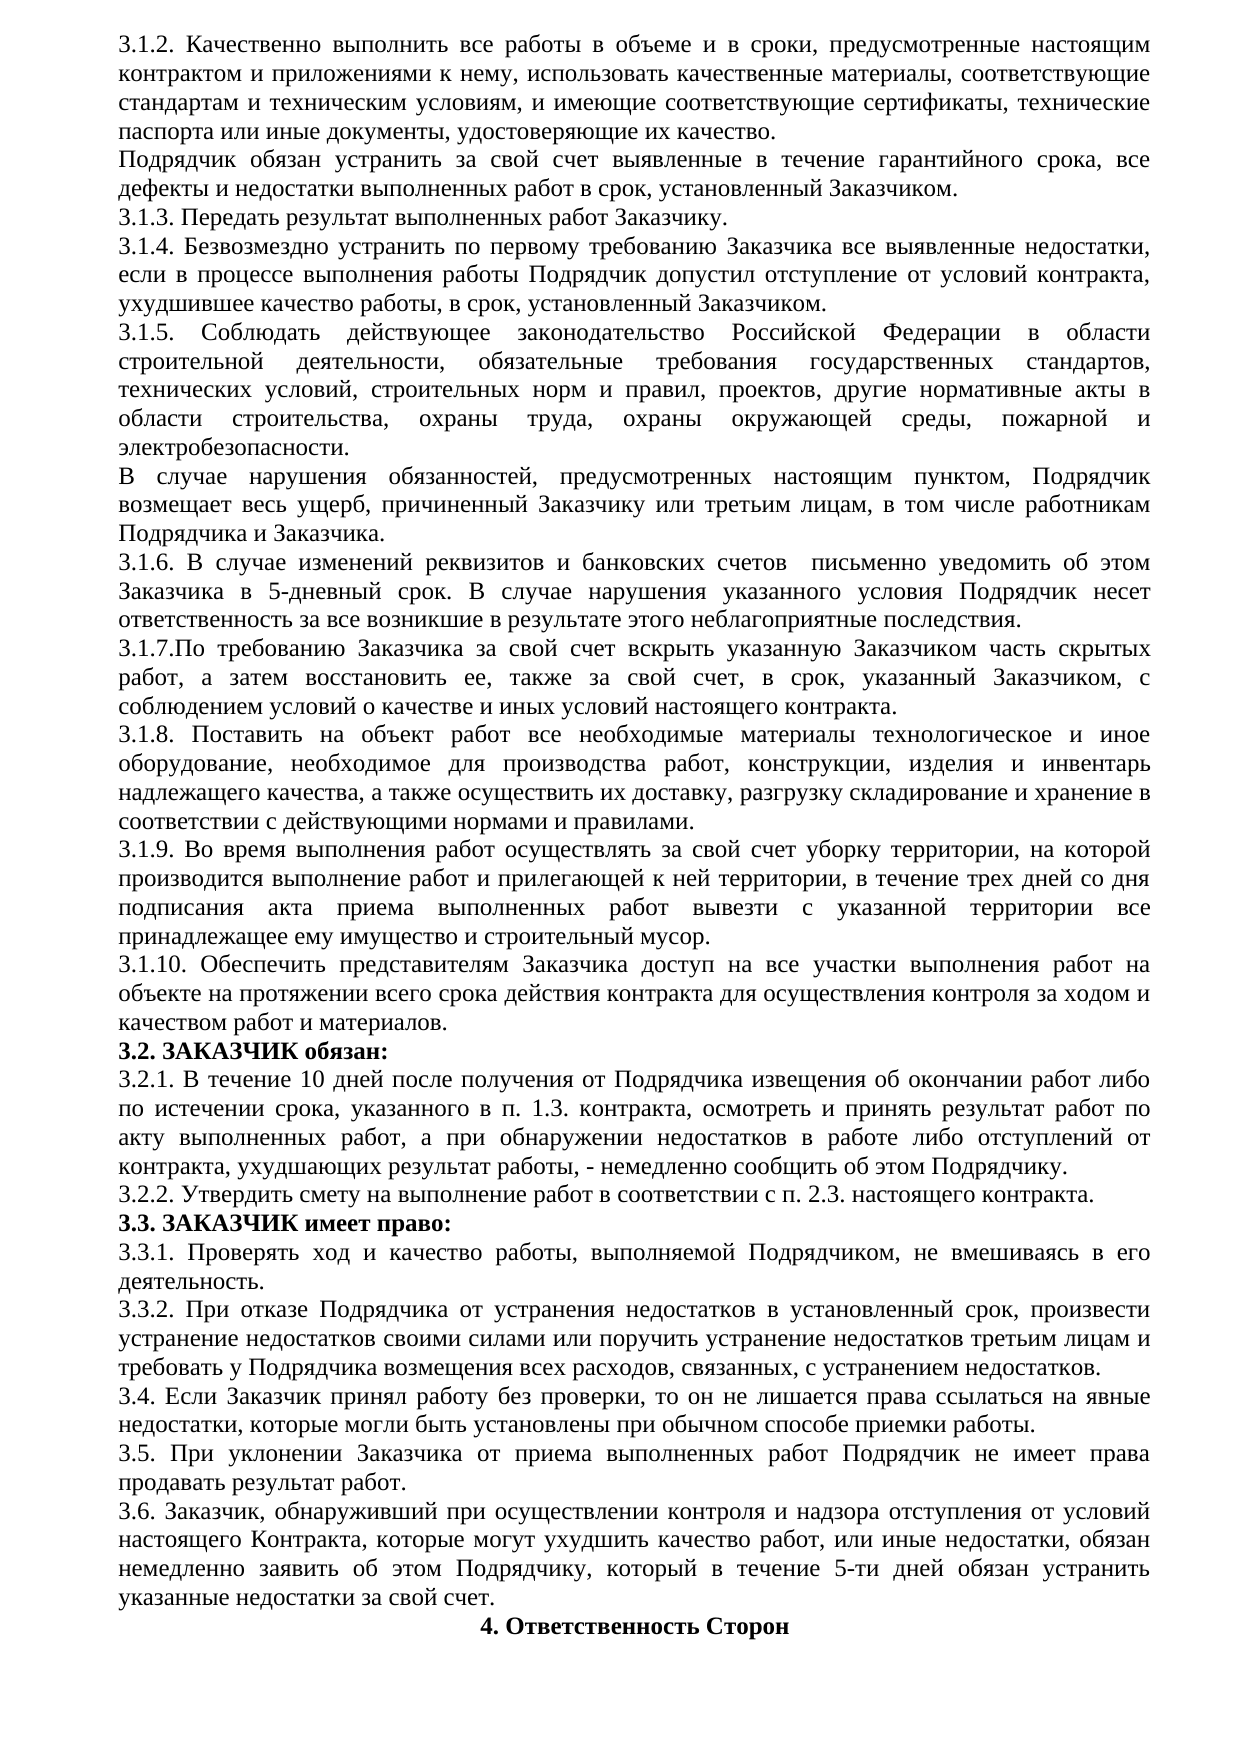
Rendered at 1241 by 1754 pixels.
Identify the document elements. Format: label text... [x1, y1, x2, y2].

text В случае нарушения обязанностей, предусмотренных настоящим пунктом, Подрядчик возмещает весь ущерб, причиненный Заказчику или третьим лицам, в том числе работникам Подрядчика и Заказчика. [118, 461, 1152, 547]
text 3.1.2. Качественно выполнить все работы в объеме и в сроки, предусмотренные настоящим контрактом и приложениями к нему, использовать качественные материалы, соответствующие стандартам и техническим условиям, и имеющие соответствующие сертификаты, технические паспорта или иные документы, удостоверяющие их качество. [118, 29, 1152, 144]
text 3.3.1. Проверять ход и качество работы, выполняемой Подрядчиком, не вмешиваясь в его деятельность. [118, 1237, 1152, 1294]
text 3.1.10. Обеспечить представителям Заказчика доступ на все участки выполнения работ на объекте на протяжении всего срока действия контракта для осуществления контроля за ходом и качеством работ и материалов. [118, 949, 1152, 1036]
text 3.5. При уклонении Заказчика от приема выполненных работ Подрядчик не имеет права продавать результат работ. [118, 1438, 1152, 1496]
text Подрядчик обязан устранить за свой счет выявленные в течение гарантийного срока, все дефекты и недостатки выполненных работ в срок, установленный Заказчиком. [118, 144, 1152, 202]
text 3.1.9. Во время выполнения работ осуществлять за свой счет уборку территории, на которой производится выполнение работ и прилегающей к ней территории, в течение трех дней со дня подписания акта приема выполненных работ вывезти с указанной территории все принадлежащее ему имущество и строительный мусор. [118, 834, 1152, 949]
text 3.2.1. В течение 10 дней после получения от Подрядчика извещения об окончании работ либо по истечении срока, указанного в п. 1.3. контракта, осмотреть и принять результат работ по акту выполненных работ, а при обнаружении недостатков в работе либо отступлений от контракта, ухудшающих результат работы, - немедленно сообщить об этом Подрядчику. [118, 1064, 1152, 1179]
text 3.6. Заказчик, обнаруживший при осуществлении контроля и надзора отступления от условий настоящего Контракта, которые могут ухудшить качество работ, или иные недостатки, обязан немедленно заявить об этом Подрядчику, который в течение 5-ти дней обязан устранить указанные недостатки за свой счет. [118, 1496, 1152, 1611]
text 3.3. ЗАКАЗЧИК имеет право: [118, 1208, 1152, 1237]
text 3.1.8. Поставить на объект работ все необходимые материалы технологическое и иное оборудование, необходимое для производства работ, конструкции, изделия и инвентарь надлежащего качества, а также осуществить их доставку, разгрузку складирование и хранение в соответствии с действующими нормами и правилами. [118, 719, 1152, 834]
text 3.3.2. При отказе Подрядчика от устранения недостатков в установленный срок, произвести устранение недостатков своими силами или поручить устранение недостатков третьим лицам и требовать у Подрядчика возмещения всех расходов, связанных, с устранением недостатков. [118, 1294, 1152, 1381]
text 3.1.6. В случае изменений реквизитов и банковских счетов письменно уведомить об этом Заказчика в 5-дневный срок. В случае нарушения указанного условия Подрядчик несет ответственность за все возникшие в результате этого неблагоприятные последствия. [118, 547, 1152, 633]
text 3.1.4. Безвозмездно устранить по первому требованию Заказчика все выявленные недостатки, если в процессе выполнения работы Подрядчик допустил отступление от условий контракта, ухудшившее качество работы, в срок, установленный Заказчиком. [118, 231, 1152, 317]
text 4. Ответственность Сторон [118, 1611, 1152, 1639]
text 3.1.3. Передать результат выполненных работ Заказчику. [118, 202, 1152, 231]
text 3.2. ЗАКАЗЧИК обязан: [118, 1036, 1152, 1064]
text 3.4. Если Заказчик принял работу без проверки, то он не лишается права ссылаться на явные недостатки, которые могли быть установлены при обычном способе приемки работы. [118, 1381, 1152, 1438]
text 3.1.7.По требованию Заказчика за свой счет вскрыть указанную Заказчиком часть скрытых работ, а затем восстановить ее, также за свой счет, в срок, указанный Заказчиком, с соблюдением условий о качестве и иных условий настоящего контракта. [118, 633, 1152, 719]
text 3.1.5. Соблюдать действующее законодательство Российской Федерации в области строительной деятельности, обязательные требования государственных стандартов, технических условий, строительных норм и правил, проектов, другие нормативные акты в области строительства, охраны труда, охраны окружающей среды, пожарной и электробезопасности. [118, 317, 1152, 461]
text 3.2.2. Утвердить смету на выполнение работ в соответствии с п. 2.3. настоящего контракта. [118, 1179, 1152, 1208]
